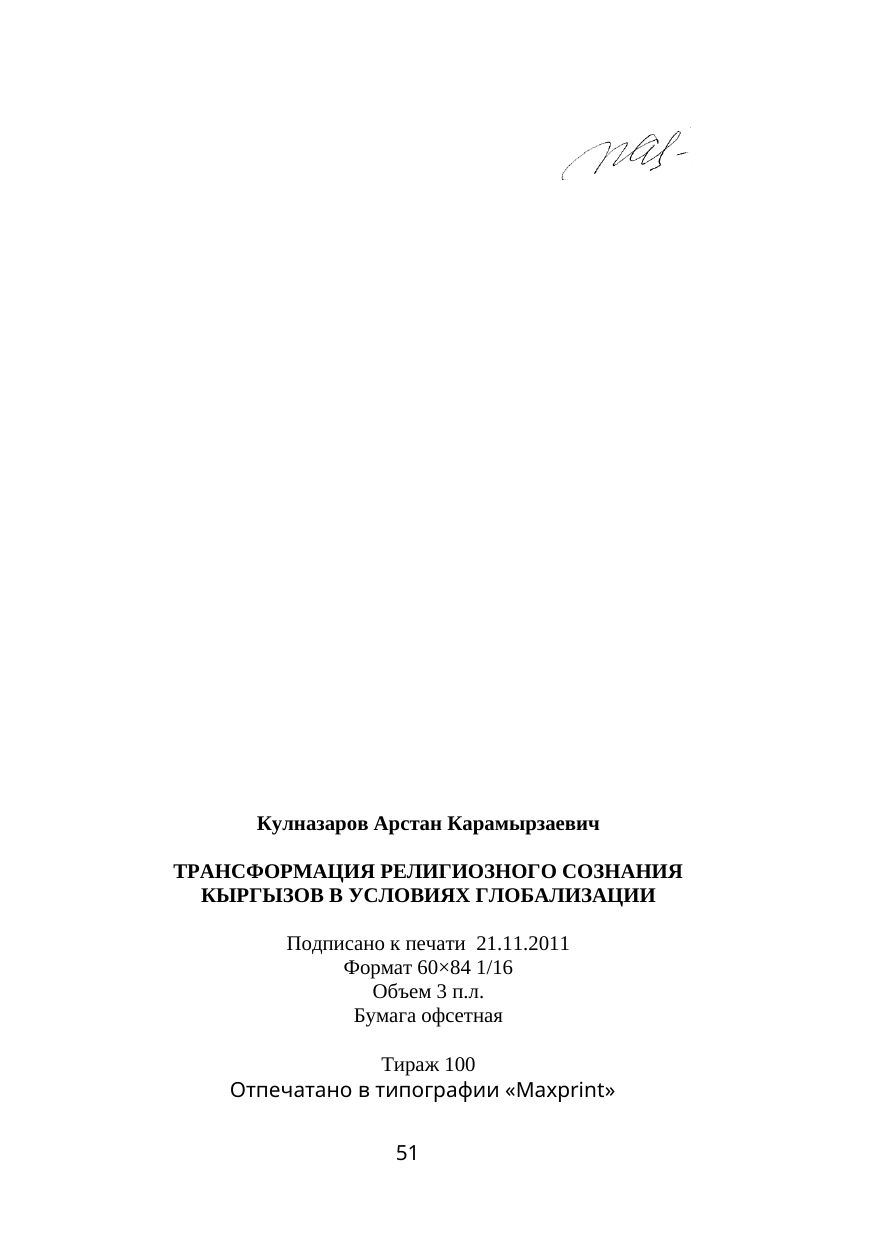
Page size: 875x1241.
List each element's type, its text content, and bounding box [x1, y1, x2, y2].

text Отпечатано в типографии «Maxprint» [89, 1076, 726, 1104]
text ТРАНСФОРМАЦИЯ РЕЛИГИОЗНОГО СОЗНАНИЯ [89, 859, 726, 883]
text Тираж 100 [89, 1052, 726, 1076]
text Формат 60×84 1/16 [89, 955, 726, 979]
text КЫРГЫЗОВ В УСЛОВИЯХ ГЛОБАЛИЗАЦИИ [89, 883, 726, 907]
text Кулназаров Арстан Карамырзаевич [89, 811, 726, 835]
text Бумага офсетная [89, 1003, 726, 1027]
text Объем 3 п.л. [89, 979, 726, 1003]
text Подписано к печати 21.11.2011 [89, 931, 726, 955]
picture [546, 118, 714, 210]
